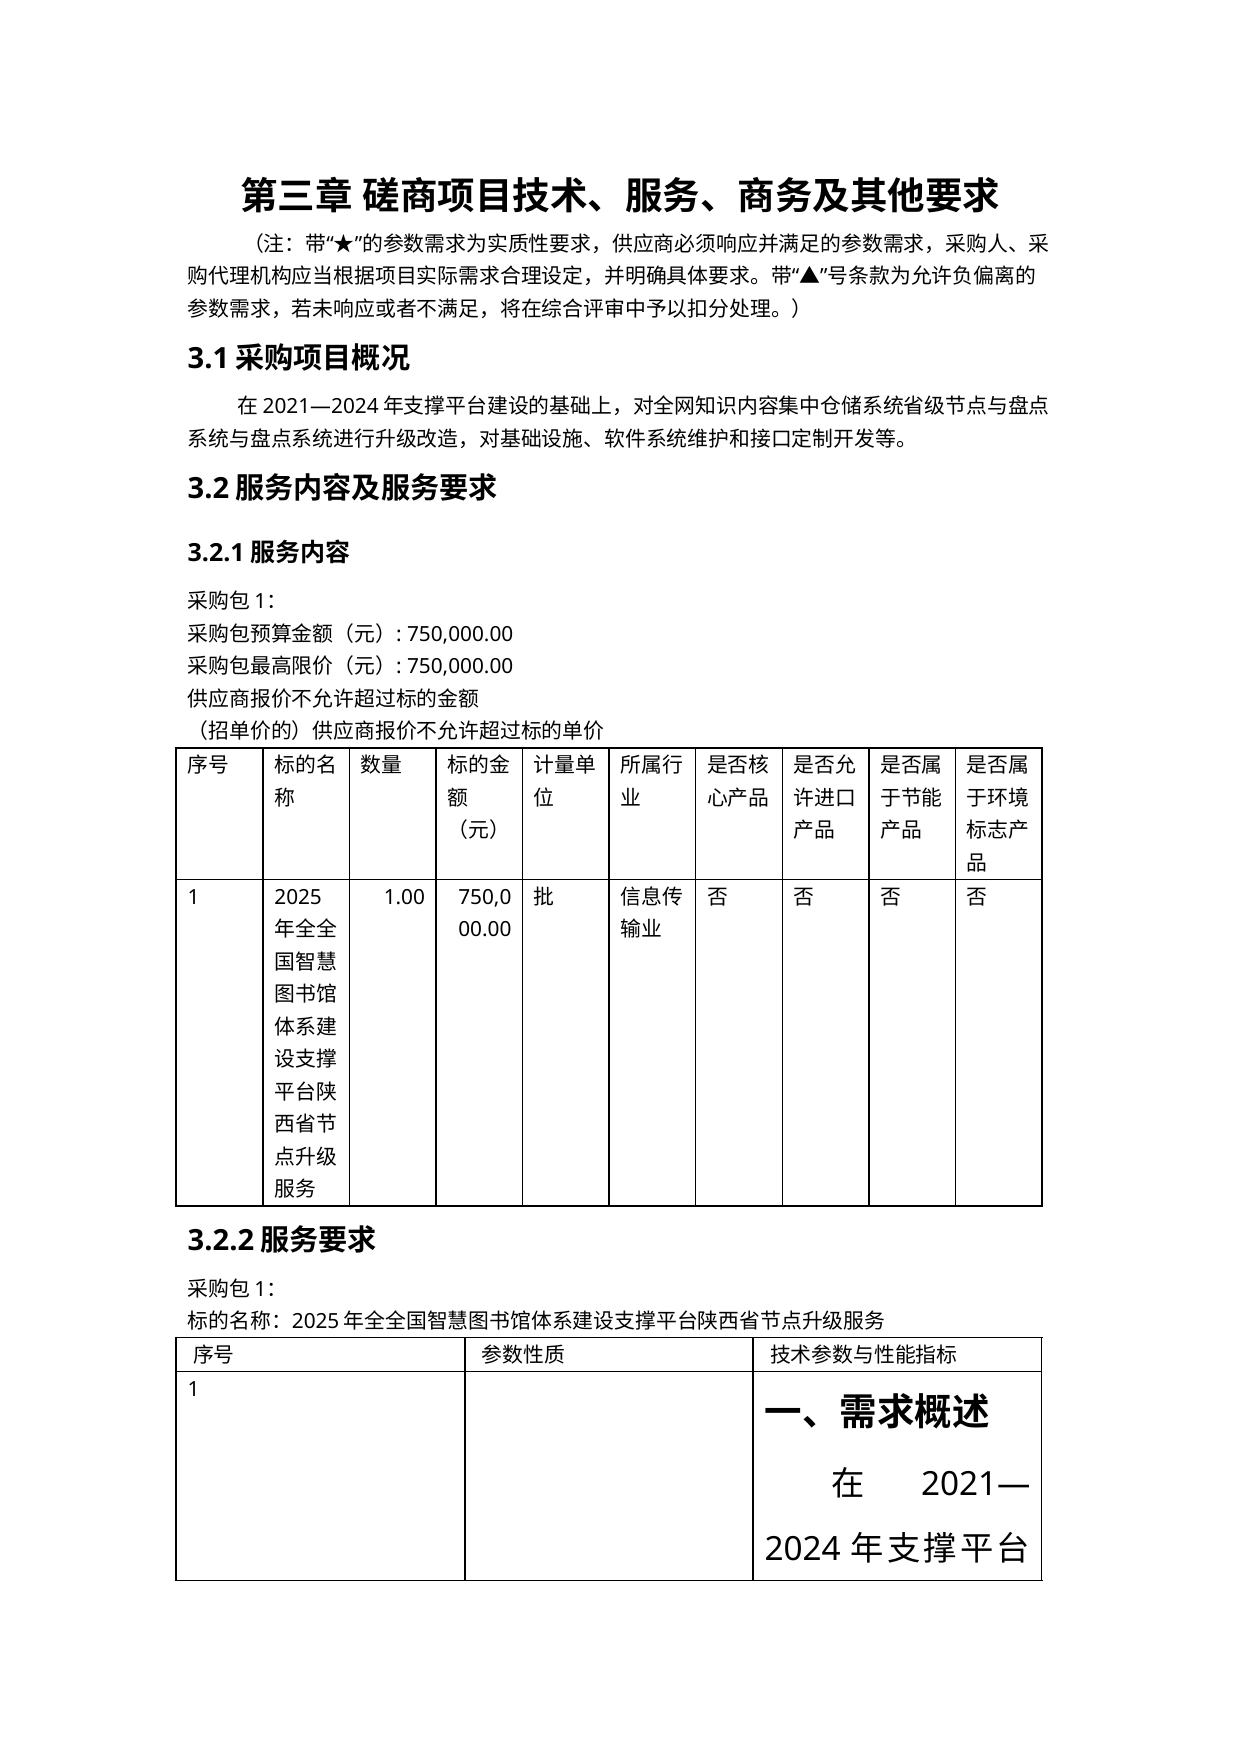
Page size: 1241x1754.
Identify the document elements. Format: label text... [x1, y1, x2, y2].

text （注：带“★”的参数需求为实质性要求，供应商必须响应并满足的参数需求，采购人、采购代理机构应当根据项目实际需求合理设定，并明确具体要求。带“▲”号条款为允许负偏离的参数需求，若未响应或者不满足，将在综合评审中予以扣分处理。） [187, 227, 1053, 324]
table_cell 否 [870, 880, 955, 1205]
text 采购包最高限价（元）: 750,000.00 [187, 649, 1053, 682]
text （招单价的）供应商报价不允许超过标的单价 [187, 714, 1053, 747]
table_cell 1 [177, 1372, 464, 1580]
table_header 是否核心产品 [696, 749, 782, 878]
table_header 技术参数与性能指标 [754, 1338, 1041, 1371]
text 3.2服务内容及服务要求 [187, 454, 1053, 519]
text 标的名称：2025年全全国智慧图书馆体系建设支撑平台陕西省节点升级服务 [187, 1304, 1053, 1337]
table_cell 信息传输业 [610, 880, 695, 1205]
table_header 数量 [350, 749, 435, 878]
table_cell 1 [177, 880, 262, 1205]
table_header 序号 [177, 1338, 464, 1371]
table_header 计量单位 [523, 749, 608, 878]
table_cell 批 [523, 880, 608, 1205]
text 采购包1： [187, 1272, 1053, 1304]
table_header 是否属于环境标志产品 [956, 749, 1041, 878]
table_header 序号 [177, 749, 262, 878]
text 在2021—2024年支撑平台建设的基础上，对全网知识内容集中仓储系统省级节点与盘点系统与盘点系统进行升级改造，对基础设施、软件系统维护和接口定制开发等。 [187, 389, 1053, 454]
table_header 是否允许进口产品 [783, 749, 868, 878]
table_cell 2025年全全国智慧图书馆体系建设支撑平台陕西省节点升级服务 [264, 880, 349, 1205]
table_cell 1.00 [350, 880, 435, 1205]
table_cell 否 [783, 880, 868, 1205]
text 第三章 磋商项目技术、服务、商务及其他要求 [187, 162, 1053, 227]
table_cell [466, 1372, 752, 1580]
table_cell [754, 1372, 1041, 1580]
table_header 标的金额 （元） [437, 749, 522, 878]
text 采购包1： [187, 584, 1053, 617]
table_cell 否 [696, 880, 782, 1205]
text 3.2.2服务要求 [187, 1207, 1053, 1272]
table_header 标的名称 [264, 749, 349, 878]
text 3.2.1服务内容 [187, 519, 1053, 584]
text 供应商报价不允许超过标的金额 [187, 682, 1053, 714]
table_cell 750,000.00 [437, 880, 522, 1205]
table_header 是否属于节能产品 [870, 749, 955, 878]
table_header 所属行业 [610, 749, 695, 878]
text 采购包预算金额（元）: 750,000.00 [187, 617, 1053, 649]
table_header 参数性质 [466, 1338, 752, 1371]
text 3.1采购项目概况 [187, 324, 1053, 389]
table_cell 否 [956, 880, 1041, 1205]
